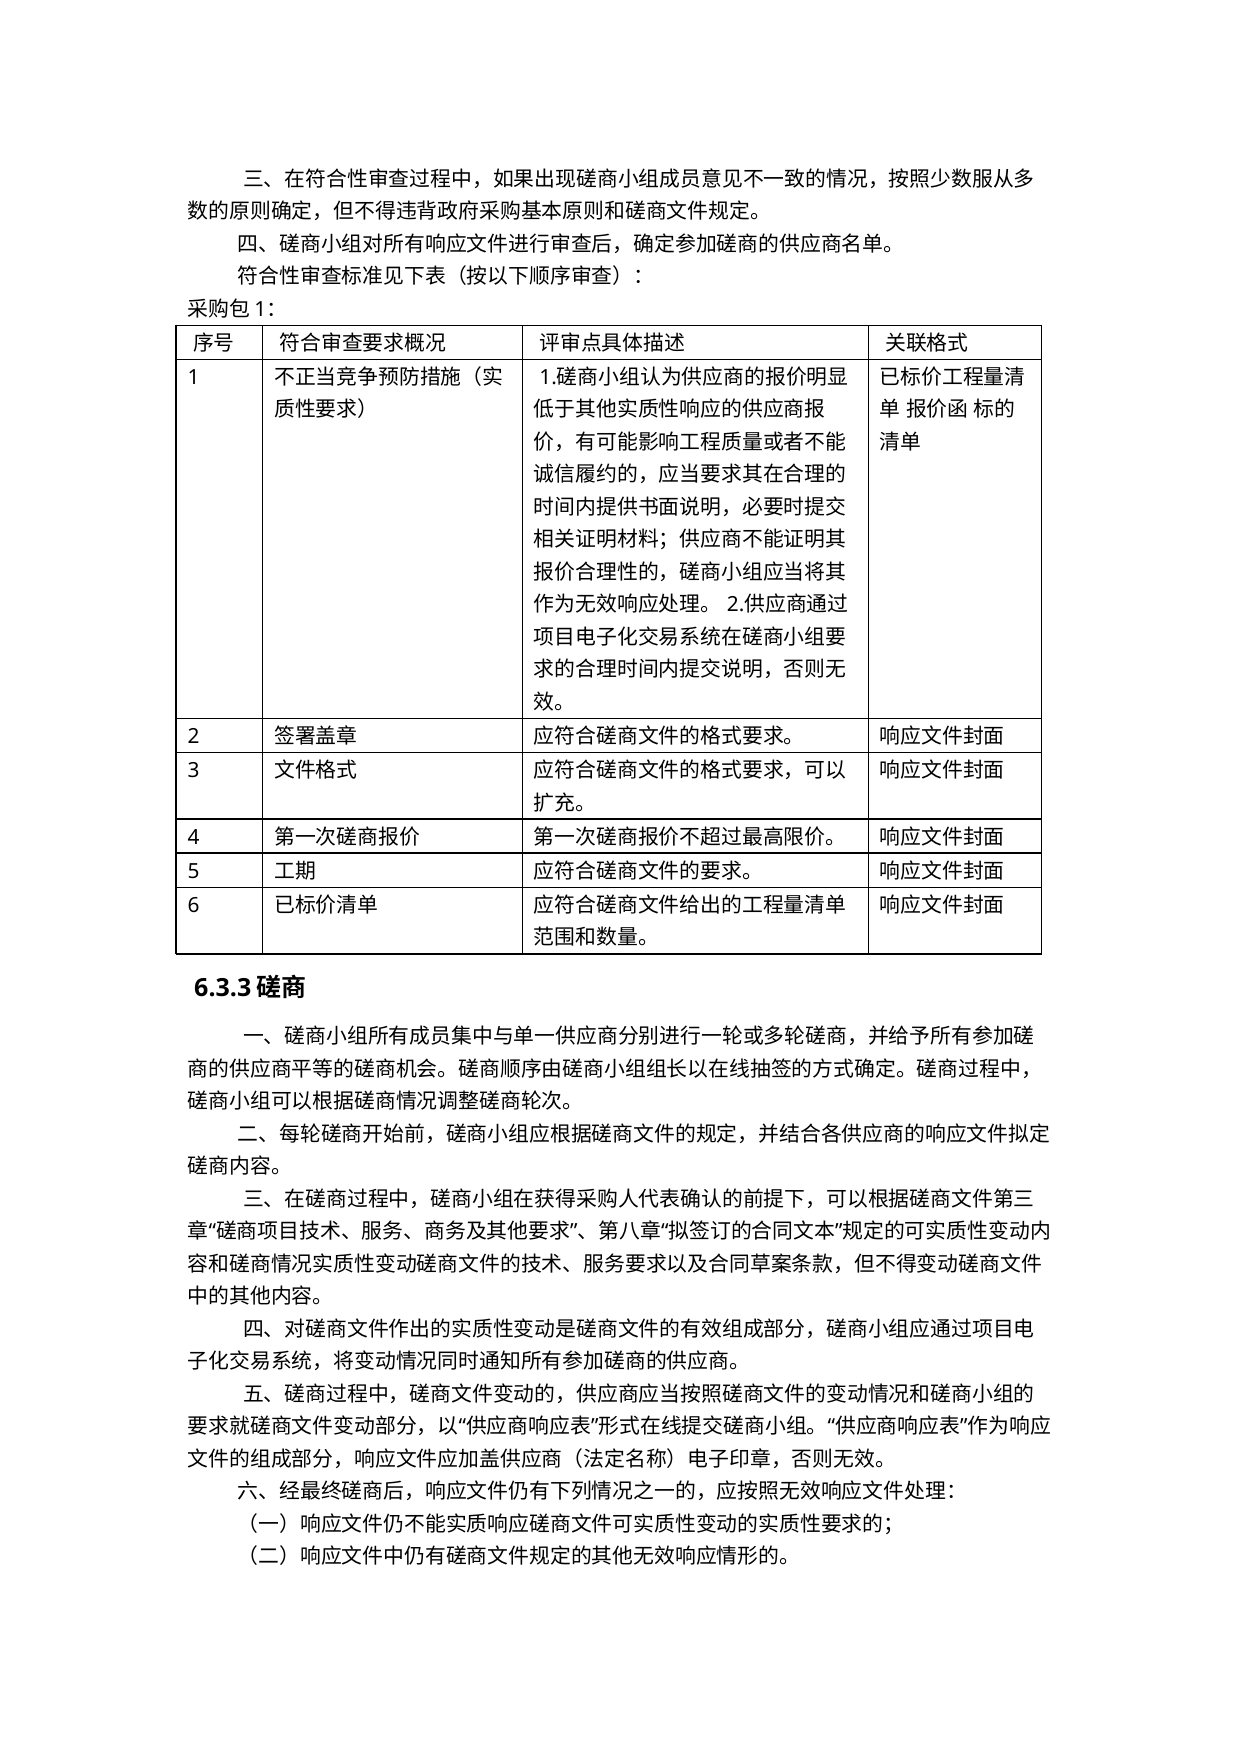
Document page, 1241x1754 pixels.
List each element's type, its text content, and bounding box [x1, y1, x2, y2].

table_cell 响应文件封面 [869, 820, 1041, 852]
text （一）响应文件仍不能实质响应磋商文件可实质性变动的实质性要求的； [187, 1507, 1053, 1539]
table_cell 第一次磋商报价不超过最高限价。 [523, 820, 868, 852]
table_cell 签署盖章 [263, 719, 522, 752]
text 六、经最终磋商后，响应文件仍有下列情况之一的，应按照无效响应文件处理： [187, 1474, 1053, 1507]
text 四、磋商小组对所有响应文件进行审查后，确定参加磋商的供应商名单。 [187, 227, 1053, 259]
table_header 序号 [177, 326, 262, 358]
table_cell 已标价工程量清单 报价函 标的清单 [869, 360, 1041, 718]
text 二、每轮磋商开始前，磋商小组应根据磋商文件的规定，并结合各供应商的响应文件拟定磋商内容。 [187, 1117, 1053, 1182]
text 五、磋商过程中，磋商文件变动的，供应商应当按照磋商文件的变动情况和磋商小组的要求就磋商文件变动部分，以“供应商响应表”形式在线提交磋商小组。“供应商响应表”作为响应文件的组成部分，响应文件应加盖供应商（法定名称）电子印章，否则无效。 [187, 1377, 1053, 1474]
table_cell 工期 [263, 854, 522, 886]
table_cell 不正当竞争预防措施（实质性要求） [263, 360, 522, 718]
table_cell 5 [177, 854, 262, 886]
table_cell 1.磋商小组认为供应商的报价明显低于其他实质性响应的供应商报价，有可能影响工程质量或者不能诚信履约的，应当要求其在合理的时间内提供书面说明，必要时提交相关证明材料；供应商不能证明其报价合理性的，磋商小组应当将其作为无效响应处理。 2.供应商通过项目电子化交易系统在磋商小组要求的合理时间内提交说明，否则无效。 [523, 360, 868, 718]
table_cell 4 [177, 820, 262, 852]
table_header 评审点具体描述 [523, 326, 868, 358]
table_cell 2 [177, 719, 262, 752]
table_cell 应符合磋商文件的格式要求。 [523, 719, 868, 752]
table_cell 响应文件封面 [869, 854, 1041, 886]
text 四、对磋商文件作出的实质性变动是磋商文件的有效组成部分，磋商小组应通过项目电子化交易系统，将变动情况同时通知所有参加磋商的供应商。 [187, 1312, 1053, 1377]
text 三、在符合性审查过程中，如果出现磋商小组成员意见不一致的情况，按照少数服从多数的原则确定，但不得违背政府采购基本原则和磋商文件规定。 [187, 162, 1053, 227]
table_cell 已标价清单 [263, 888, 522, 953]
table_cell 3 [177, 753, 262, 818]
table_header 关联格式 [869, 326, 1041, 358]
table_cell 应符合磋商文件给出的工程量清单范围和数量。 [523, 888, 868, 953]
text （二）响应文件中仍有磋商文件规定的其他无效响应情形的。 [187, 1539, 1053, 1572]
text 符合性审查标准见下表（按以下顺序审查）： [187, 259, 1053, 292]
table_cell 应符合磋商文件的格式要求，可以扩充。 [523, 753, 868, 818]
table_cell 应符合磋商文件的要求。 [523, 854, 868, 886]
table_cell 文件格式 [263, 753, 522, 818]
table_cell 6 [177, 888, 262, 953]
table_header 符合审查要求概况 [263, 326, 522, 358]
text 一、磋商小组所有成员集中与单一供应商分别进行一轮或多轮磋商，并给予所有参加磋商的供应商平等的磋商机会。磋商顺序由磋商小组组长以在线抽签的方式确定。磋商过程中，磋商小组可以根据磋商情况调整磋商轮次。 [187, 1019, 1053, 1117]
table_cell 响应文件封面 [869, 719, 1041, 752]
table_cell 第一次磋商报价 [263, 820, 522, 852]
table_cell 1 [177, 360, 262, 718]
text 三、在磋商过程中，磋商小组在获得采购人代表确认的前提下，可以根据磋商文件第三章“磋商项目技术、服务、商务及其他要求”、第八章“拟签订的合同文本”规定的可实质性变动内容和磋商情况实质性变动磋商文件的技术、服务要求以及合同草案条款，但不得变动磋商文件中的其他内容。 [187, 1182, 1053, 1312]
table_cell 响应文件封面 [869, 753, 1041, 818]
table_cell 响应文件封面 [869, 888, 1041, 953]
text 采购包1： [187, 292, 1053, 324]
text 6.3.3磋商 [187, 954, 1053, 1019]
